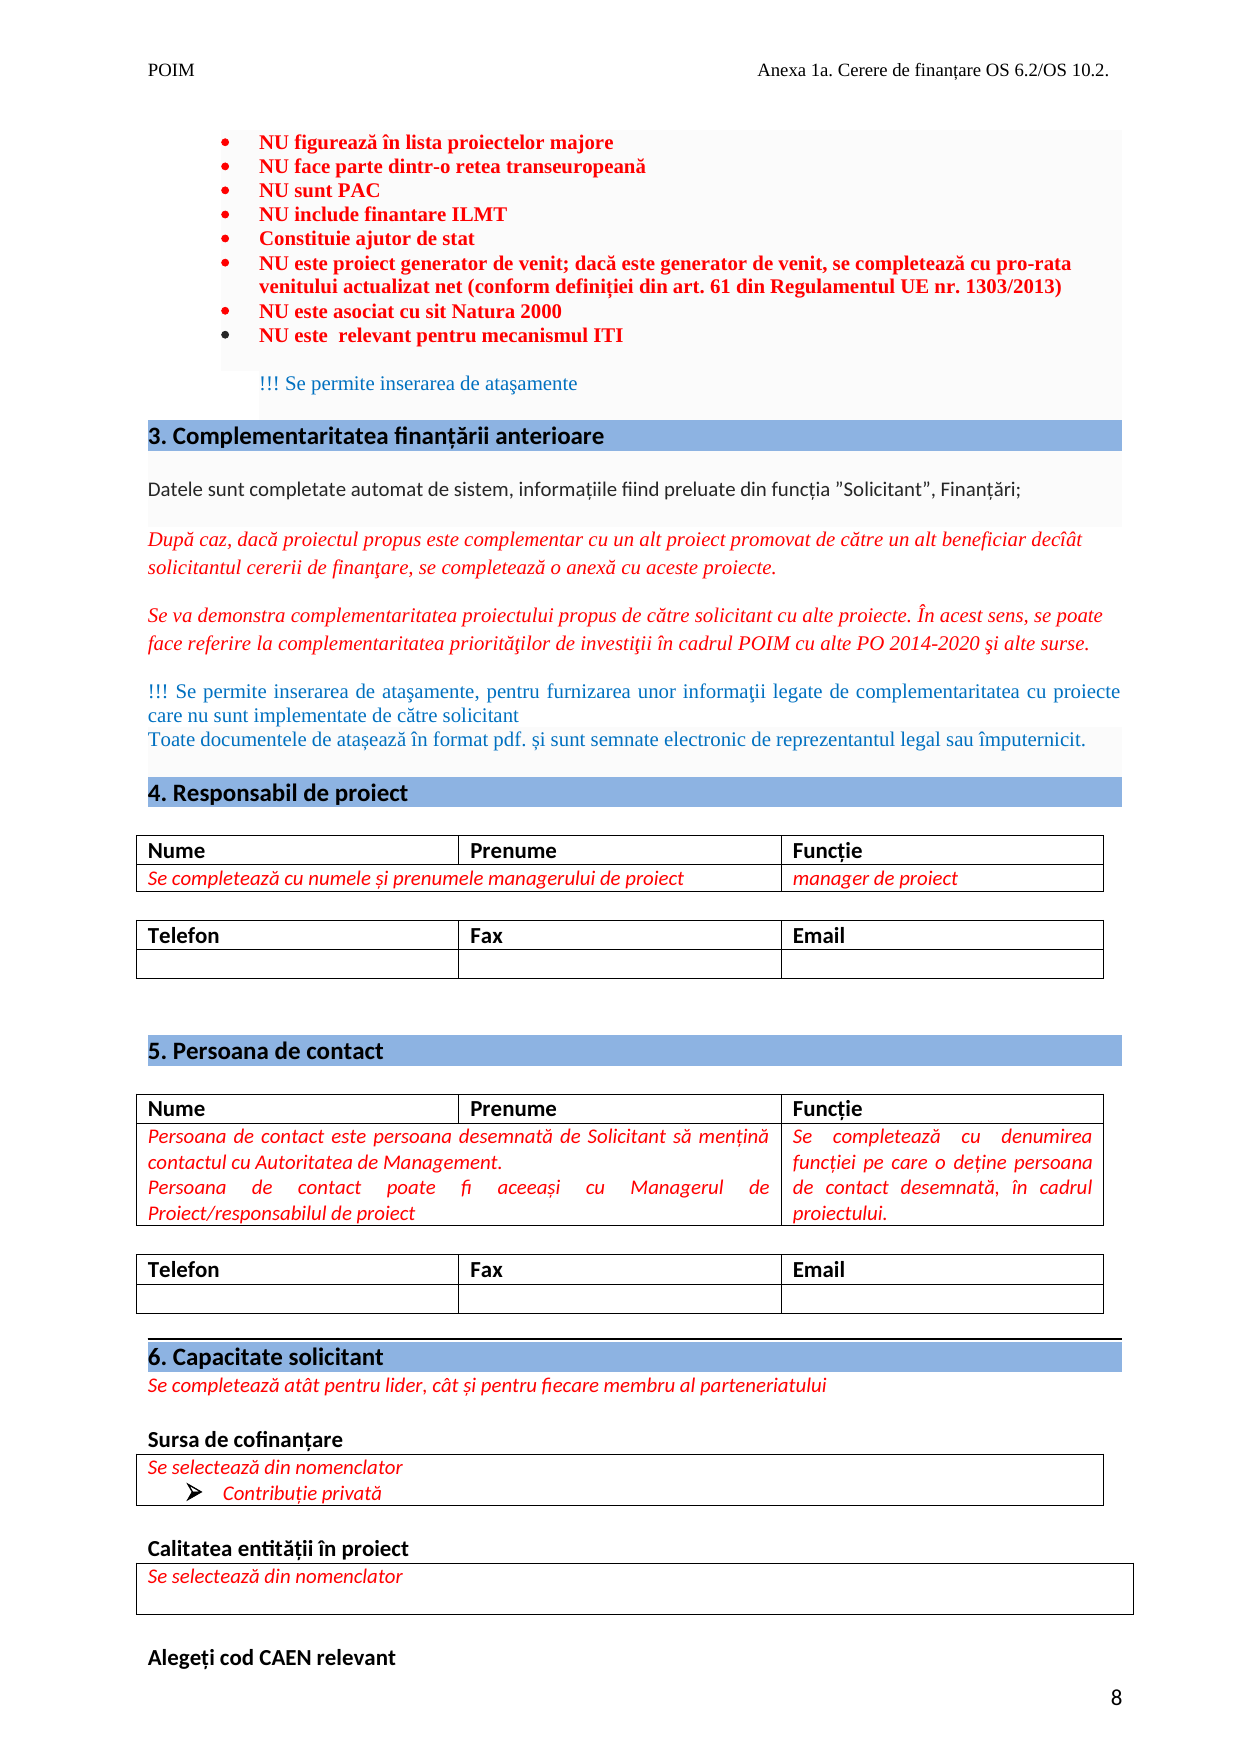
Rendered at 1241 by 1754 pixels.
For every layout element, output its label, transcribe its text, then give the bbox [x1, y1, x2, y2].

text Se va demonstra complementaritatea proiectului propus de către solicitant cu alte proiecte. În acest sens, se poate face referire la complementaritatea priorităţilor de investiţii în cadrul POIM cu alte PO 2014-2020 şi alte surse. [148, 603, 1122, 655]
table_header Telefon [137, 921, 458, 949]
list NU sunt PAC [221, 178, 1122, 202]
text !!! Se permite inserarea de ataşamente [259, 371, 1122, 395]
table_header Prenume [459, 1095, 781, 1123]
table_cell [782, 1285, 1103, 1312]
table_header Fax [459, 921, 781, 949]
table_header Prenume [459, 836, 781, 864]
text !!! Se permite inserarea de ataşamente, pentru furnizarea unor informaţii legate de complementaritatea cu proiecte care nu sunt implementate de către solicitant [148, 679, 1122, 727]
subtitle 4. Responsabil de proiect [148, 777, 1122, 807]
table_cell [459, 1285, 781, 1312]
table_cell Persoana de contact este persoana desemnată de Solicitant să menţină contactul cu Autoritatea de Management. Persoana de contact poate fi aceeași cu Managerul de Proiect/responsabilul de proiect [137, 1124, 781, 1225]
table_cell [459, 950, 781, 978]
table_header Funcție [782, 836, 1103, 864]
list NU este proiect generator de venit; dacă este generator de venit, se completează cu pro-rata venitului actualizat net (conform definiției din art. 61 din Regulamentul UE nr. 1303/2013) [221, 250, 1122, 298]
text Alegeți cod CAEN relevant [148, 1643, 1122, 1671]
table_cell [782, 950, 1103, 978]
text Se completează atât pentru lider, cât și pentru fiecare membru al parteneriatului [148, 1372, 1122, 1397]
table_header Funcție [782, 1095, 1103, 1123]
text Datele sunt completate automat de sistem, informațiile fiind preluate din funcția ”Solicitant”, Finanțări; [148, 476, 1122, 502]
list NU face parte dintr-o retea transeuropeană [221, 154, 1122, 178]
table_header Nume [137, 836, 458, 864]
list NU este relevant pentru mecanismul ITI [221, 323, 1122, 347]
text Toate documentele de atașează în format pdf. și sunt semnate electronic de reprezentantul legal sau împuternicit. [148, 727, 1122, 751]
subtitle 3. Complementaritatea finanțării anterioare [148, 420, 1122, 451]
table_cell Se completează cu numele și prenumele managerului de proiect [137, 865, 781, 891]
subtitle 5. Persoana de contact [148, 1035, 1122, 1066]
table_header Email [782, 921, 1103, 949]
table_cell [137, 1285, 458, 1312]
table_header Se selectează din nomenclator Contribuție privată [137, 1455, 1103, 1505]
table_header Telefon [137, 1255, 458, 1283]
table_header Email [782, 1255, 1103, 1283]
list NU include finantare ILMT [221, 202, 1122, 226]
table_header Nume [137, 1095, 458, 1123]
table_header Se selectează din nomenclator [137, 1564, 1133, 1614]
table_cell Se completează cu denumirea funcției pe care o deține persoana de contact desemnată, în cadrul proiectului. [782, 1124, 1103, 1225]
list NU este asociat cu sit Natura 2000 [221, 298, 1122, 323]
table_cell manager de proiect [782, 865, 1103, 891]
text Sursa de cofinanțare [148, 1426, 1122, 1453]
text După caz, dacă proiectul propus este complementar cu un alt proiect promovat de către un alt beneficiar decîât solicitantul cererii de finanţare, se completează o anexă cu aceste proiecte. [148, 527, 1122, 579]
subtitle 6. Capacitate solicitant [148, 1342, 1122, 1372]
text Calitatea entității în proiect [148, 1534, 1122, 1562]
table_cell [137, 950, 458, 978]
list NU figurează în lista proiectelor majore [221, 130, 1122, 154]
list Constituie ajutor de stat [221, 226, 1122, 250]
table_header Fax [459, 1255, 781, 1283]
